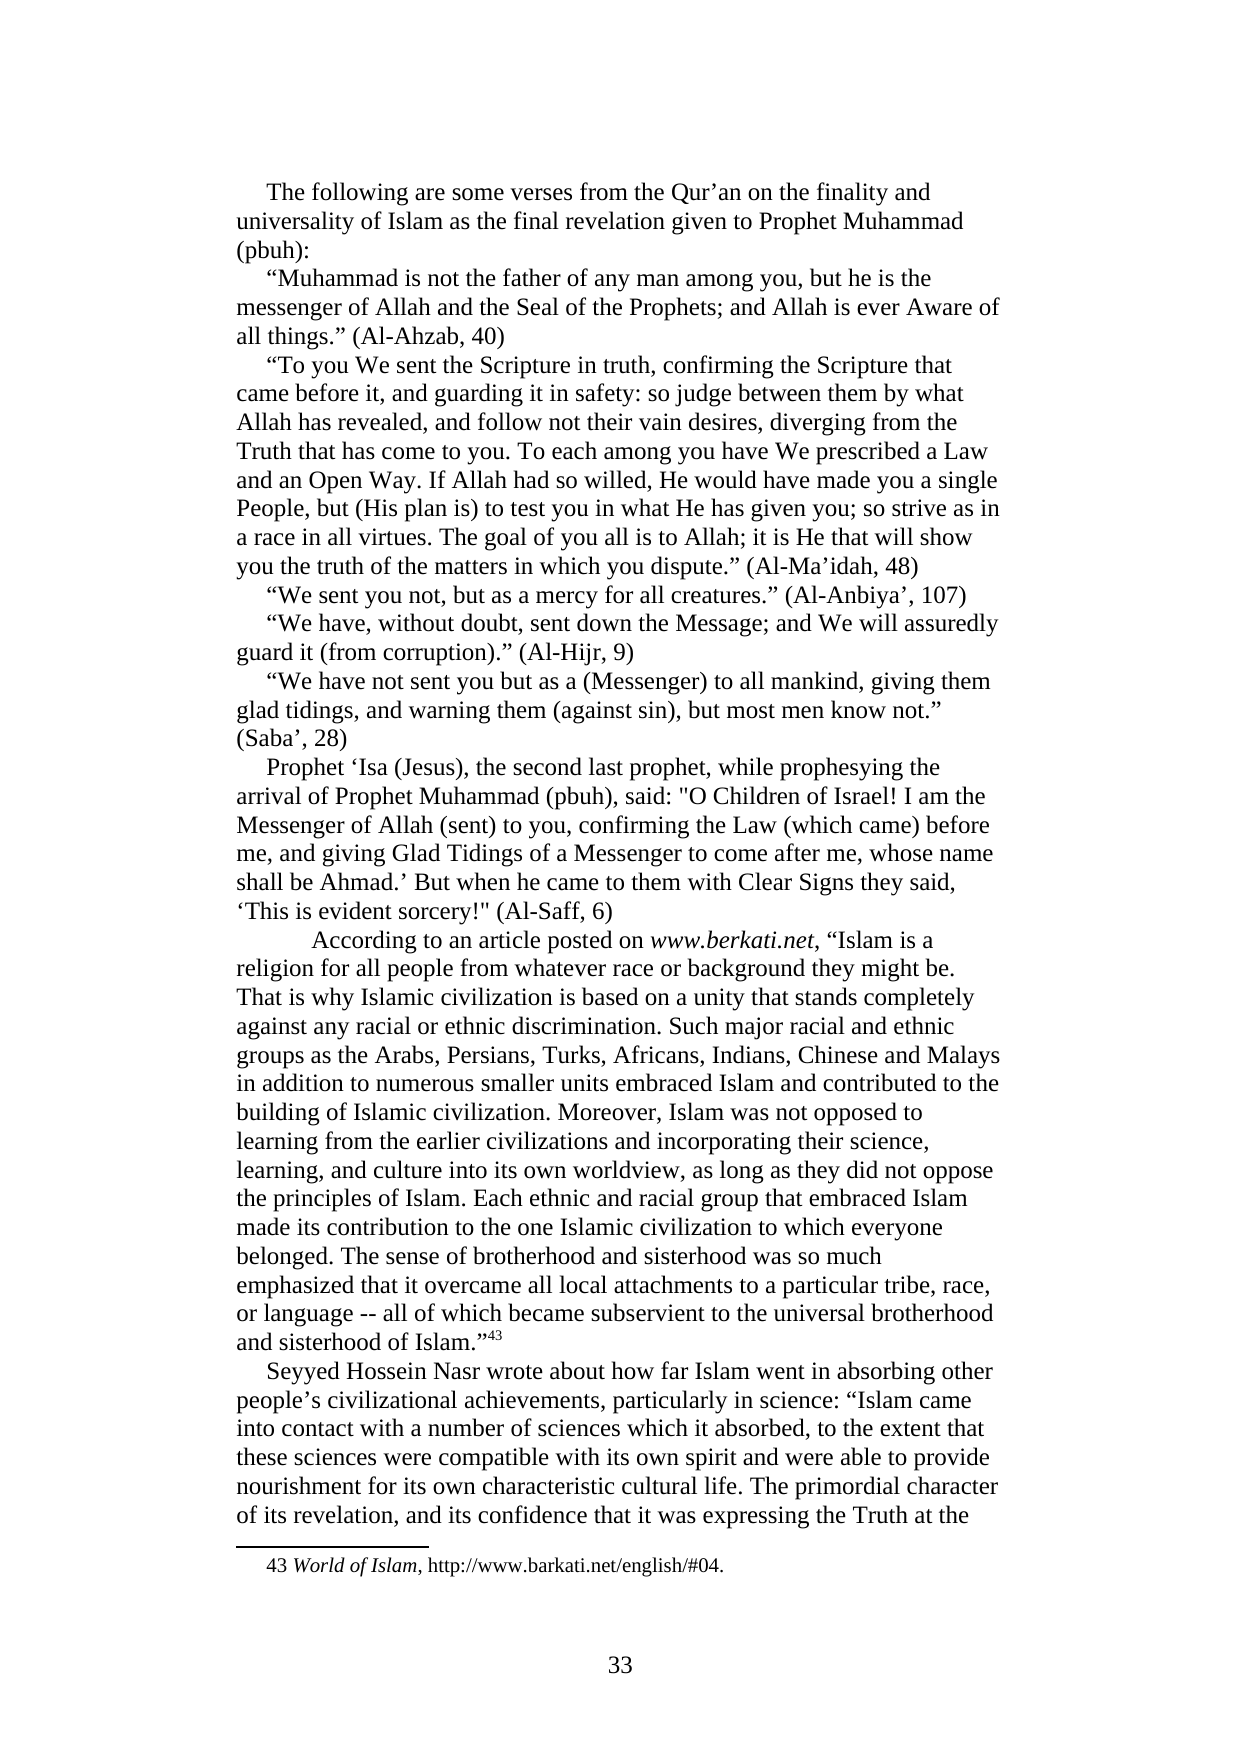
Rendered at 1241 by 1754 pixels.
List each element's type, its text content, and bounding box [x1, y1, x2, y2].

text According to an article posted on www.berkati.net, “Islam is a religion for all people from whatever race or background they might be. That is why Islamic civilization is based on a unity that stands completely against any racial or ethnic discrimination. Such major racial and ethnic groups as the Arabs, Persians, Turks, Africans, Indians, Chinese and Malays in addition to numerous smaller units embraced Islam and contributed to the building of Islamic civilization. Moreover, Islam was not opposed to learning from the earlier civilizations and incorporating their science, learning, and culture into its own worldview, as long as they did not oppose the principles of Islam. Each ethnic and racial group that embraced Islam made its contribution to the one Islamic civilization to which everyone belonged. The sense of brotherhood and sisterhood was so much emphasized that it overcame all local attachments to a particular tribe, race, or language -- all of which became subservient to the universal brotherhood and sisterhood of Islam.” [236, 925, 1004, 1356]
text Prophet ‘Isa (Jesus), the second last prophet, while prophesying the arrival of Prophet Muhammad (pbuh), said: "O Children of Israel! I am the Messenger of Allah (sent) to you, confirming the Law (which came) before me, and giving Glad Tidings of a Messenger to come after me, whose name shall be Ahmad.’ But when he came to them with Clear Signs they said, ‘This is evident sorcery!" (Al-Saff, 6) [236, 752, 1004, 925]
text “We sent you not, but as a mercy for all creatures.” (Al-Anbiya’, 107) [236, 580, 1004, 608]
text “We have, without doubt, sent down the Message; and We will assuredly guard it (from corruption).” (Al-Hijr, 9) [236, 608, 1004, 666]
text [236, 1356, 1004, 1528]
text The following are some verses from the Qur’an on the finality and universality of Islam as the final revelation given to Prophet Muhammad (pbuh): [236, 177, 1004, 263]
text “Muhammad is not the father of any man among you, but he is the messenger of Allah and the Seal of the Prophets; and Allah is ever Aware of all things.” (Al-Ahzab, 40) [236, 263, 1004, 350]
text “We have not sent you but as a (Messenger) to all mankind, giving them glad tidings, and warning them (against sin), but most men know not.” (Saba’, 28) [236, 666, 1004, 752]
text “To you We sent the Scripture in truth, confirming the Scripture that came before it, and guarding it in safety: so judge between them by what Allah has revealed, and follow not their vain desires, diverging from the Truth that has come to you. To each among you have We prescribed a Law and an Open Way. If Allah had so willed, He would have made you a single People, but (His plan is) to test you in what He has given you; so strive as in a race in all virtues. The goal of you all is to Allah; it is He that will show you the truth of the matters in which you dispute.” (Al-Ma’idah, 48) [236, 350, 1004, 580]
